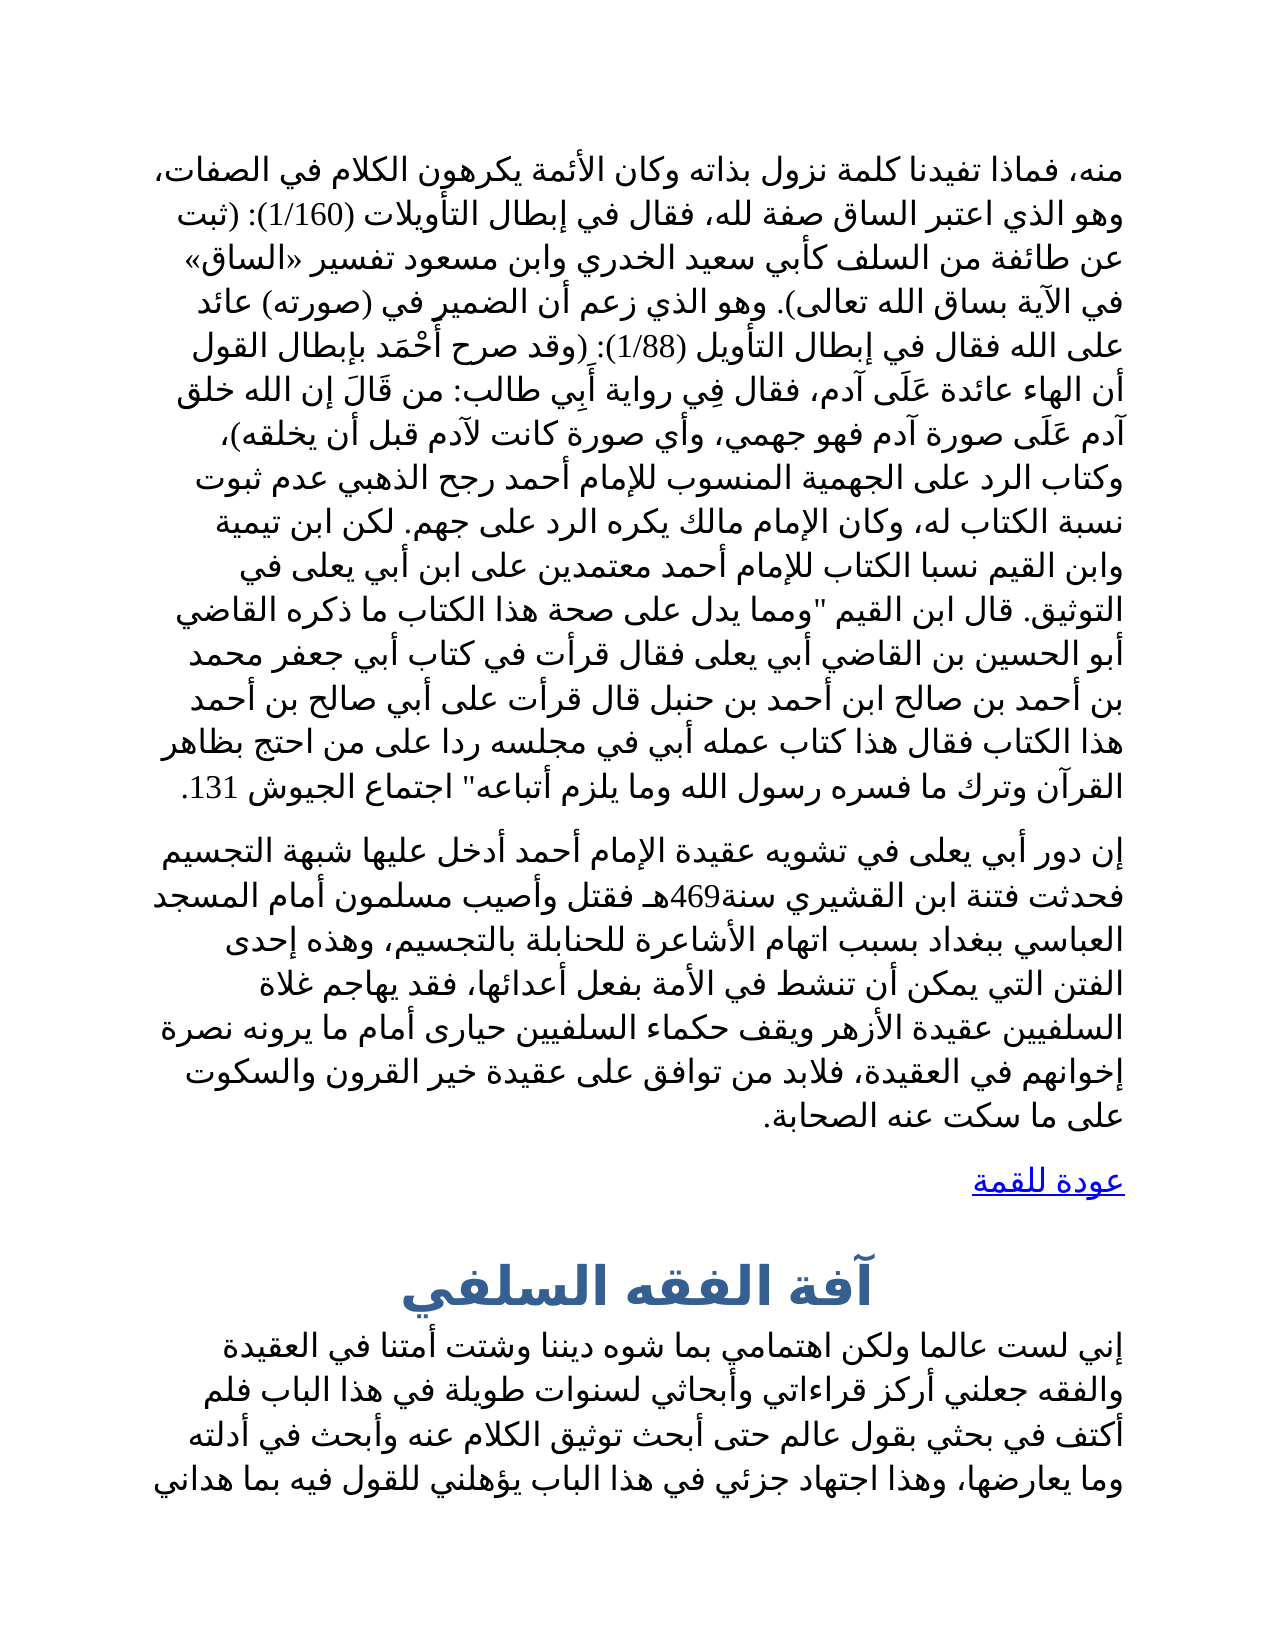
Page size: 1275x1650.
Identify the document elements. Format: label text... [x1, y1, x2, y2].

subtitle آفة الفقه السلفي [150, 1255, 1125, 1317]
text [150, 150, 1125, 805]
text عودة للقمة [150, 1161, 1125, 1199]
text إن دور أبي يعلى في تشويه عقيدة الإمام أحمد أدخل عليها شبهة التجسيم فحدثت فتنة ابن القشيري سنة469هـ فقتل وأصيب مسلمون أمام المسجد العباسي ببغداد بسبب اتهام الأشاعرة للحنابلة بالتجسيم، وهذه إحدى الفتن التي يمكن أن تنشط في الأمة بفعل أعدائها، فقد يهاجم غلاة السلفيين عقيدة الأزهر ويقف حكماء السلفيين حيارى أمام ما يرونه نصرة إخوانهم في العقيدة، فلابد من توافق على عقيدة خير القرون والسكوت على ما سكت عنه الصحابة. [150, 832, 1125, 1134]
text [150, 1327, 1125, 1497]
